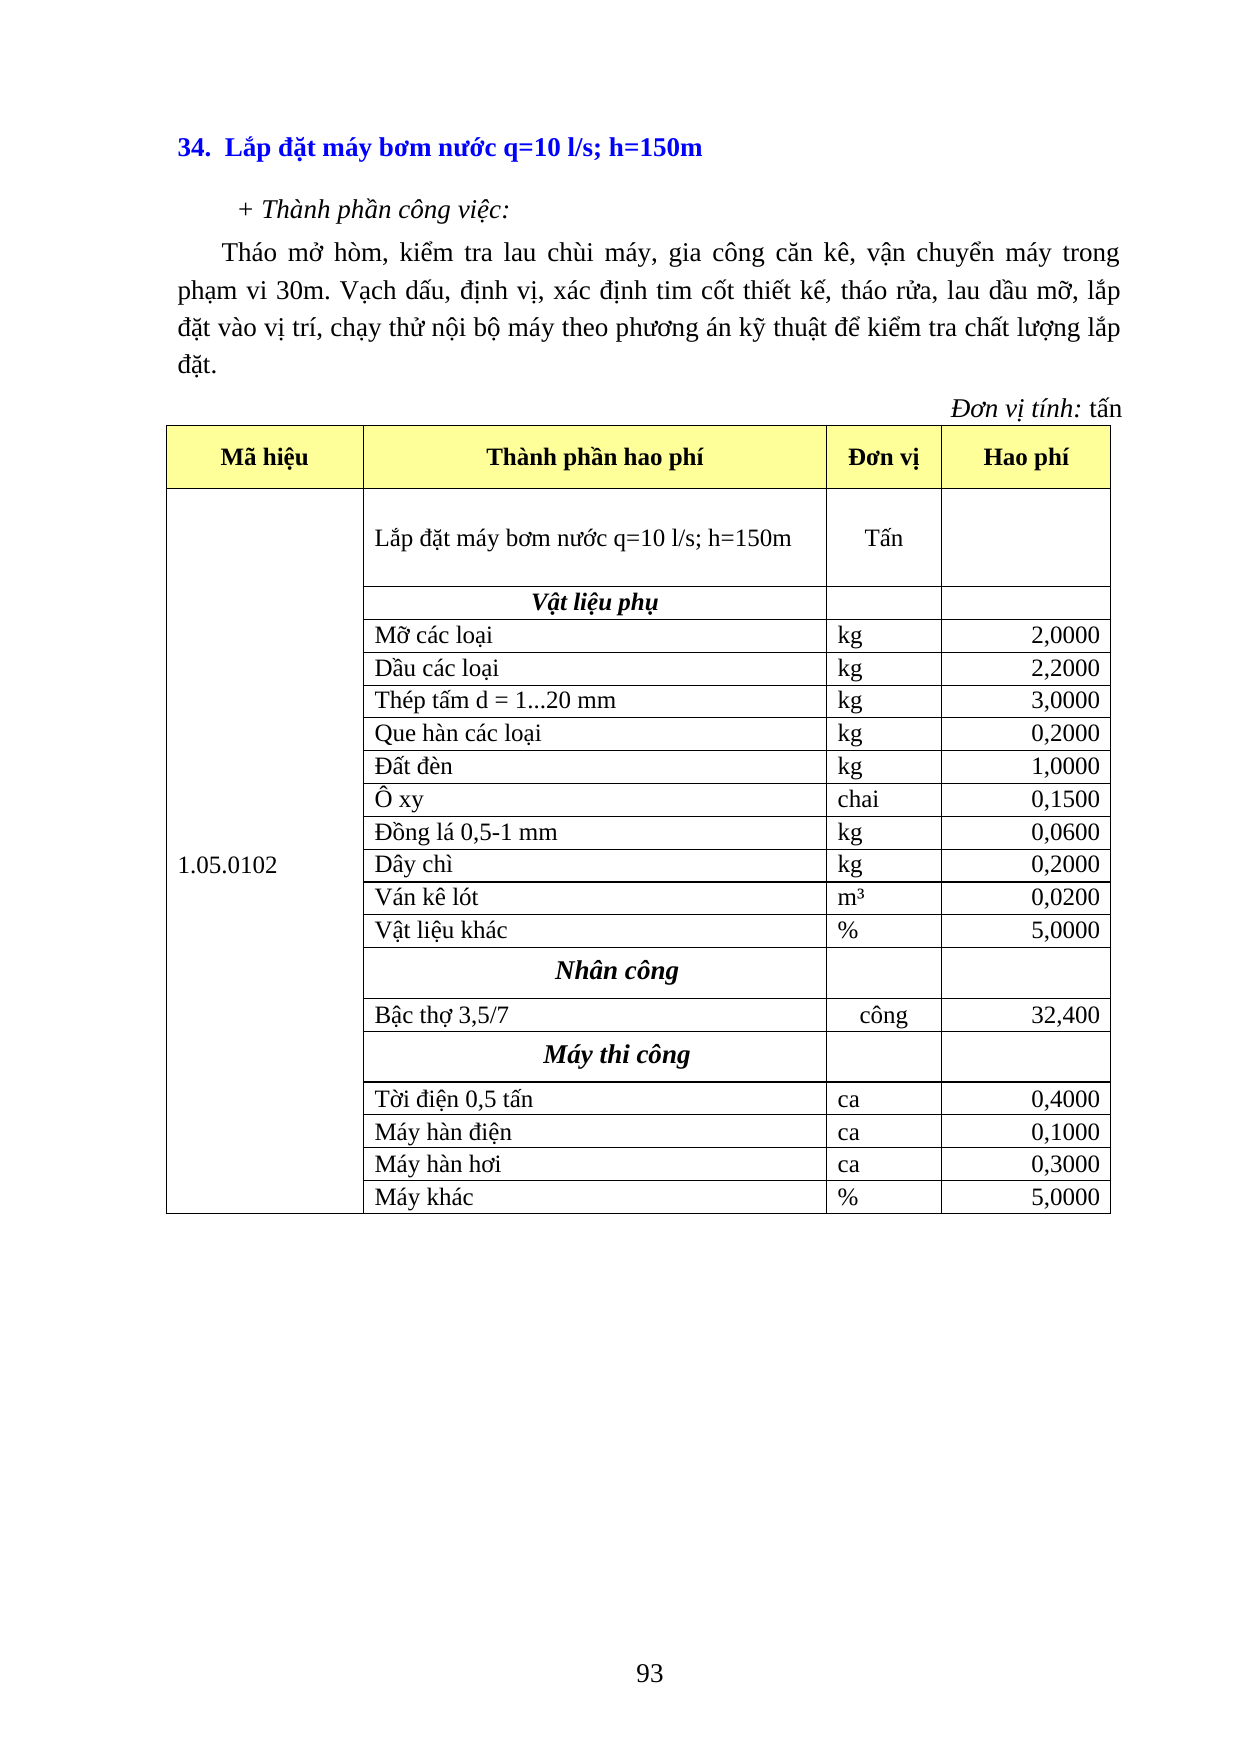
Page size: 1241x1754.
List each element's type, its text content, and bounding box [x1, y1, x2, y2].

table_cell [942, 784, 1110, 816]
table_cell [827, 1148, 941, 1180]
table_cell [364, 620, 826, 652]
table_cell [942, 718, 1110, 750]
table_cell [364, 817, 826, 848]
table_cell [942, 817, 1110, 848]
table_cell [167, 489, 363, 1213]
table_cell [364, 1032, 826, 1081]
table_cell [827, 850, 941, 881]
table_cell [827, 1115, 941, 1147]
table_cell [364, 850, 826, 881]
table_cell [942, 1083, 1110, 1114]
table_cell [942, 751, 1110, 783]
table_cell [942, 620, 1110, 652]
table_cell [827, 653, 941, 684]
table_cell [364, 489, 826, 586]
subtitle Lắp đặt máy bơm nước q=10 l/s; h=150m [177, 131, 1122, 162]
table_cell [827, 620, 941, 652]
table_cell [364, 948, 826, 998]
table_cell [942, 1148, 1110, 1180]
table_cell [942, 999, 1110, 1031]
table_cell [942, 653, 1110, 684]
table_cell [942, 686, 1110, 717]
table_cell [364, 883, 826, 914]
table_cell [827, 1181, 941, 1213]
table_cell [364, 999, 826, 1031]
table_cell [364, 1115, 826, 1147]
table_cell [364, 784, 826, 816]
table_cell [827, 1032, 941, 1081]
text Tháo mở hòm, kiểm tra lau chùi máy, gia công căn kê, vận chuyển máy trong phạm vi 30m. Vạch dấu, định vị, xác định tim cốt thiết kế, tháo rửa, lau dầu mỡ, lắp đặt vào vị trí, chạy thử nội bộ máy theo phương án kỹ thuật để kiểm tra chất lượng lắp đặt. [177, 236, 1122, 379]
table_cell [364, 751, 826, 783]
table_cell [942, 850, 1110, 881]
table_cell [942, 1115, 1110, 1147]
text + Thành phần công việc: [177, 193, 1122, 224]
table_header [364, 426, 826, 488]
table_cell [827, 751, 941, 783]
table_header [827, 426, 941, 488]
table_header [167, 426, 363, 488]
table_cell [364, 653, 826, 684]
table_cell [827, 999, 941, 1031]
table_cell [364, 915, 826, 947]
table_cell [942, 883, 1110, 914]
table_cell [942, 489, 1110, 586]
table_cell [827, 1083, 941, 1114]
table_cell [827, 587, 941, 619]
text Đơn vị tính: tấn [177, 392, 1122, 423]
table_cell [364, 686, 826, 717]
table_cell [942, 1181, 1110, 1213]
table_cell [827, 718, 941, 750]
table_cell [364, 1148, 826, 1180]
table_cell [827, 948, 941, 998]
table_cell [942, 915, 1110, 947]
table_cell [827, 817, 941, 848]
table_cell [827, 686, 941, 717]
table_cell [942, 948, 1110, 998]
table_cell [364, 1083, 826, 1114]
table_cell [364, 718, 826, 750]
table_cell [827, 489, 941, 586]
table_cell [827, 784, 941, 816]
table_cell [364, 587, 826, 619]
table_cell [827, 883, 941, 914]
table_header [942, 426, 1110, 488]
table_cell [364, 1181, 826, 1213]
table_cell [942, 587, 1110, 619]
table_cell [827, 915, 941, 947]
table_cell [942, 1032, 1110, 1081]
